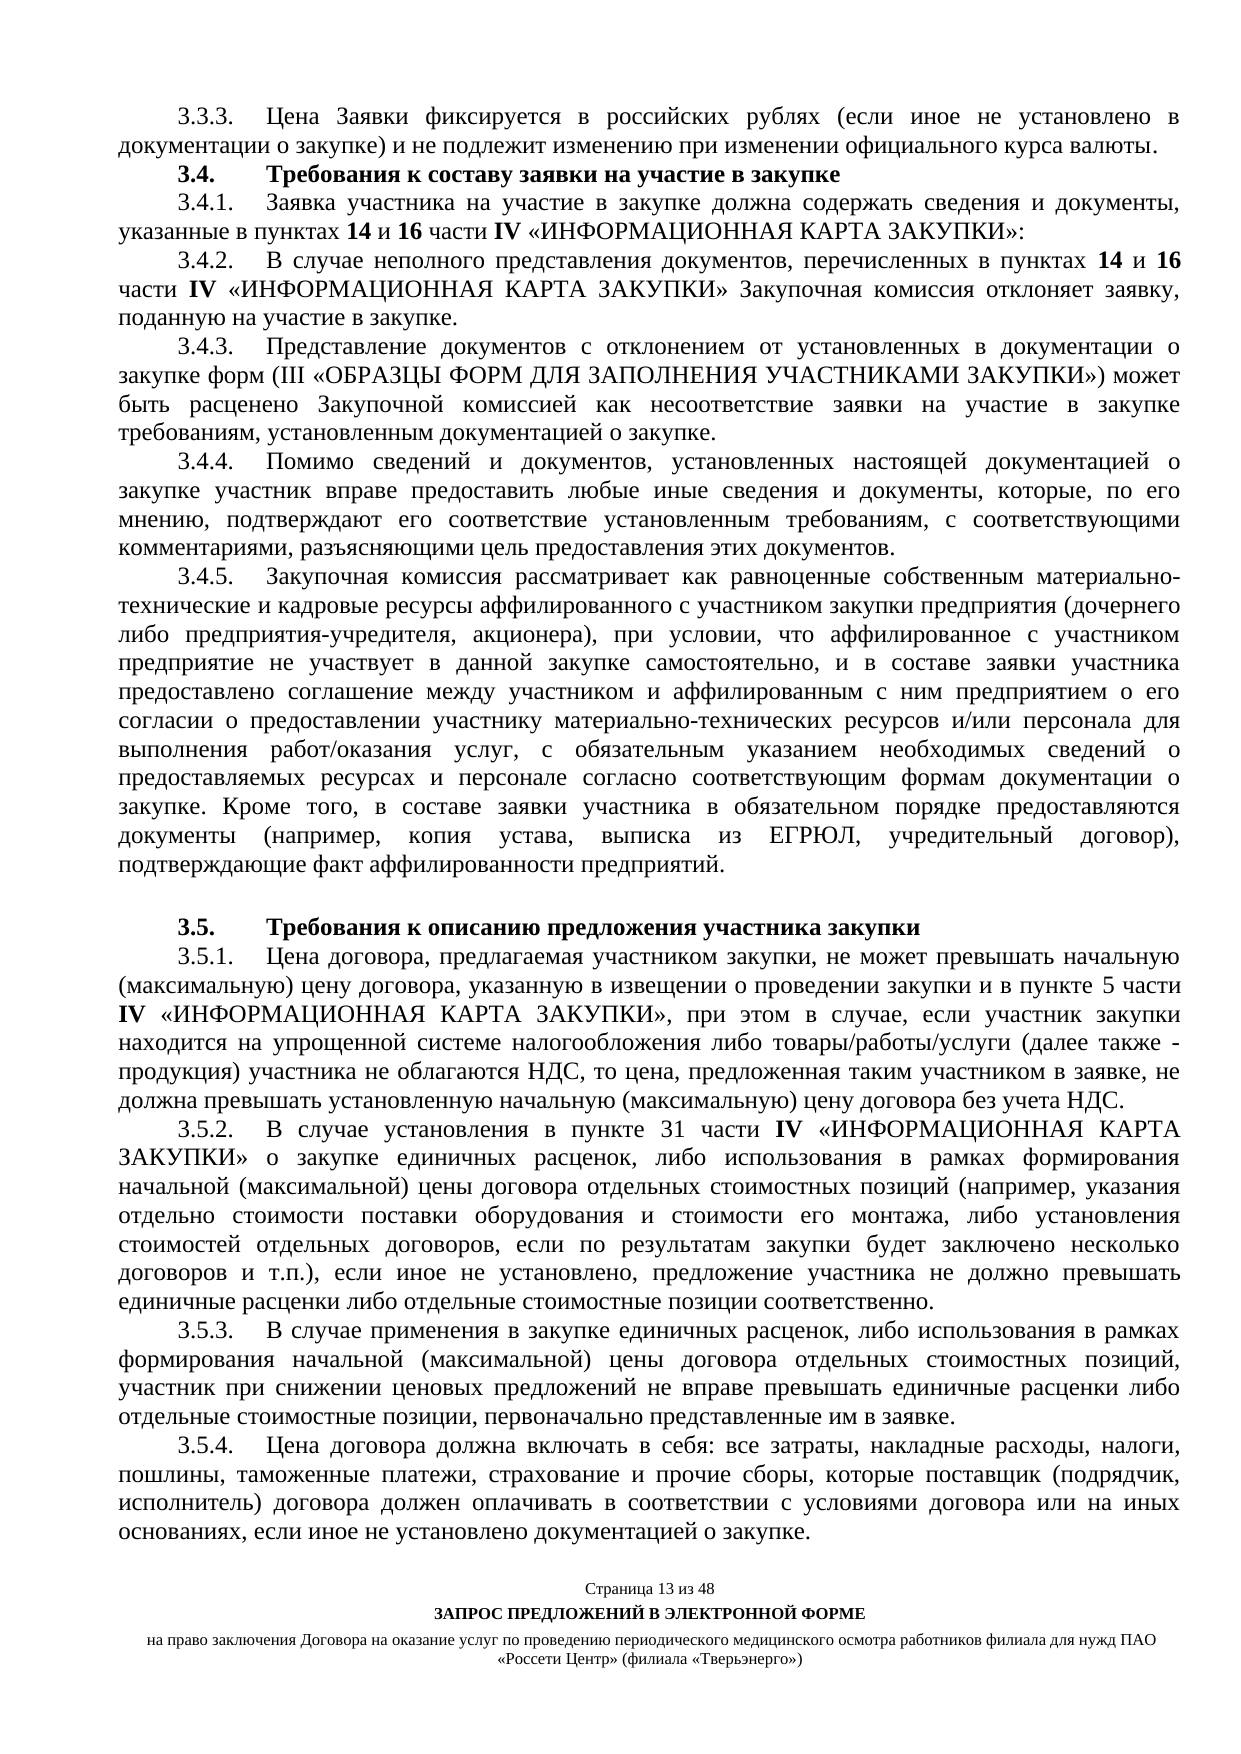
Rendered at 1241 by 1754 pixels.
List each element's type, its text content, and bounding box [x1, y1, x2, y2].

subtitle Требования к описанию предложения участника закупки [118, 912, 1181, 941]
subtitle Цена договора, предлагаемая участником закупки, не может превышать начальную (максимальную) цену договора, указанную в извещении о проведении закупки и в пункте 5 части IV «ИНФОРМАЦИОННАЯ КАРТА ЗАКУПКИ», при этом в случае, если участник закупки находится на упрощенной системе налогообложения либо товары/работы/услуги (далее также - продукция) участника не облагаются НДС, то цена, предложенная таким участником в заявке, не должна превышать установленную начальную (максимальную) цену договора без учета НДС. [118, 941, 1181, 1114]
subtitle Заявка участника на участие в закупке должна содержать сведения и документы, указанные в пунктах 14 и 16 части IV «ИНФОРМАЦИОННАЯ КАРТА ЗАКУПКИ»: [118, 187, 1181, 245]
subtitle Представление документов с отклонением от установленных в документации о закупке форм (III «ОБРАЗЦЫ ФОРМ ДЛЯ ЗАПОЛНЕНИЯ УЧАСТНИКАМИ ЗАКУПКИ») может быть расценено Закупочной комиссией как несоответствие заявки на участие в закупке требованиям, установленным документацией о закупке. [118, 331, 1181, 446]
subtitle В случае применения в закупке единичных расценок, либо использования в рамках формирования начальной (максимальной) цены договора отдельных стоимостных позиций, участник при снижении ценовых предложений не вправе превышать единичные расценки либо отдельные стоимостные позиции, первоначально представленные им в заявке. [118, 1315, 1181, 1430]
subtitle В случае неполного представления документов, перечисленных в пунктах 14 и 16 части IV «ИНФОРМАЦИОННАЯ КАРТА ЗАКУПКИ» Закупочная комиссия отклоняет заявку, поданную на участие в закупке. [118, 245, 1181, 331]
subtitle Цена договора должна включать в себя: все затраты, накладные расходы, налоги, пошлины, таможенные платежи, страхование и прочие сборы, которые поставщик (подрядчик, исполнитель) договора должен оплачивать в соответствии с условиями договора или на иных основаниях, если иное не установлено документацией о закупке. [118, 1430, 1181, 1545]
subtitle Требования к составу заявки на участие в закупке [118, 159, 1181, 187]
subtitle Помимо сведений и документов, установленных настоящей документацией о закупке участник вправе предоставить любые иные сведения и документы, которые, по его мнению, подтверждают его соответствие установленным требованиям, с соответствующими комментариями, разъясняющими цель предоставления этих документов. [118, 446, 1181, 561]
subtitle В случае установления в пункте 31 части IV «ИНФОРМАЦИОННАЯ КАРТА ЗАКУПКИ» о закупке единичных расценок, либо использования в рамках формирования начальной (максимальной) цены договора отдельных стоимостных позиций (например, указания отдельно стоимости поставки оборудования и стоимости его монтажа, либо установления стоимостей отдельных договоров, если по результатам закупки будет заключено несколько договоров и т.п.), если иное не установлено, предложение участника не должно превышать единичные расценки либо отдельные стоимостные позиции соответственно. [118, 1114, 1181, 1315]
subtitle Закупочная комиссия рассматривает как равноценные собственным материально-технические и кадровые ресурсы аффилированного с участником закупки предприятия (дочернего либо предприятия-учредителя, акционера), при условии, что аффилированное с участником предприятие не участвует в данной закупке самостоятельно, и в составе заявки участника предоставлено соглашение между участником и аффилированным с ним предприятием о его согласии о предоставлении участнику материально-технических ресурсов и/или персонала для выполнения работ/оказания услуг, с обязательным указанием необходимых сведений о предоставляемых ресурсах и персонале согласно соответствующим формам документации о закупке. Кроме того, в составе заявки участника в обязательном порядке предоставляются документы (например, копия устава, выписка из ЕГРЮЛ, учредительный договор), подтверждающие факт аффилированности предприятий. [118, 561, 1181, 877]
subtitle Цена Заявки фиксируется в российских рублях (если иное не установлено в документации о закупке) и не подлежит изменению при изменении официального курса валюты. [118, 101, 1181, 159]
